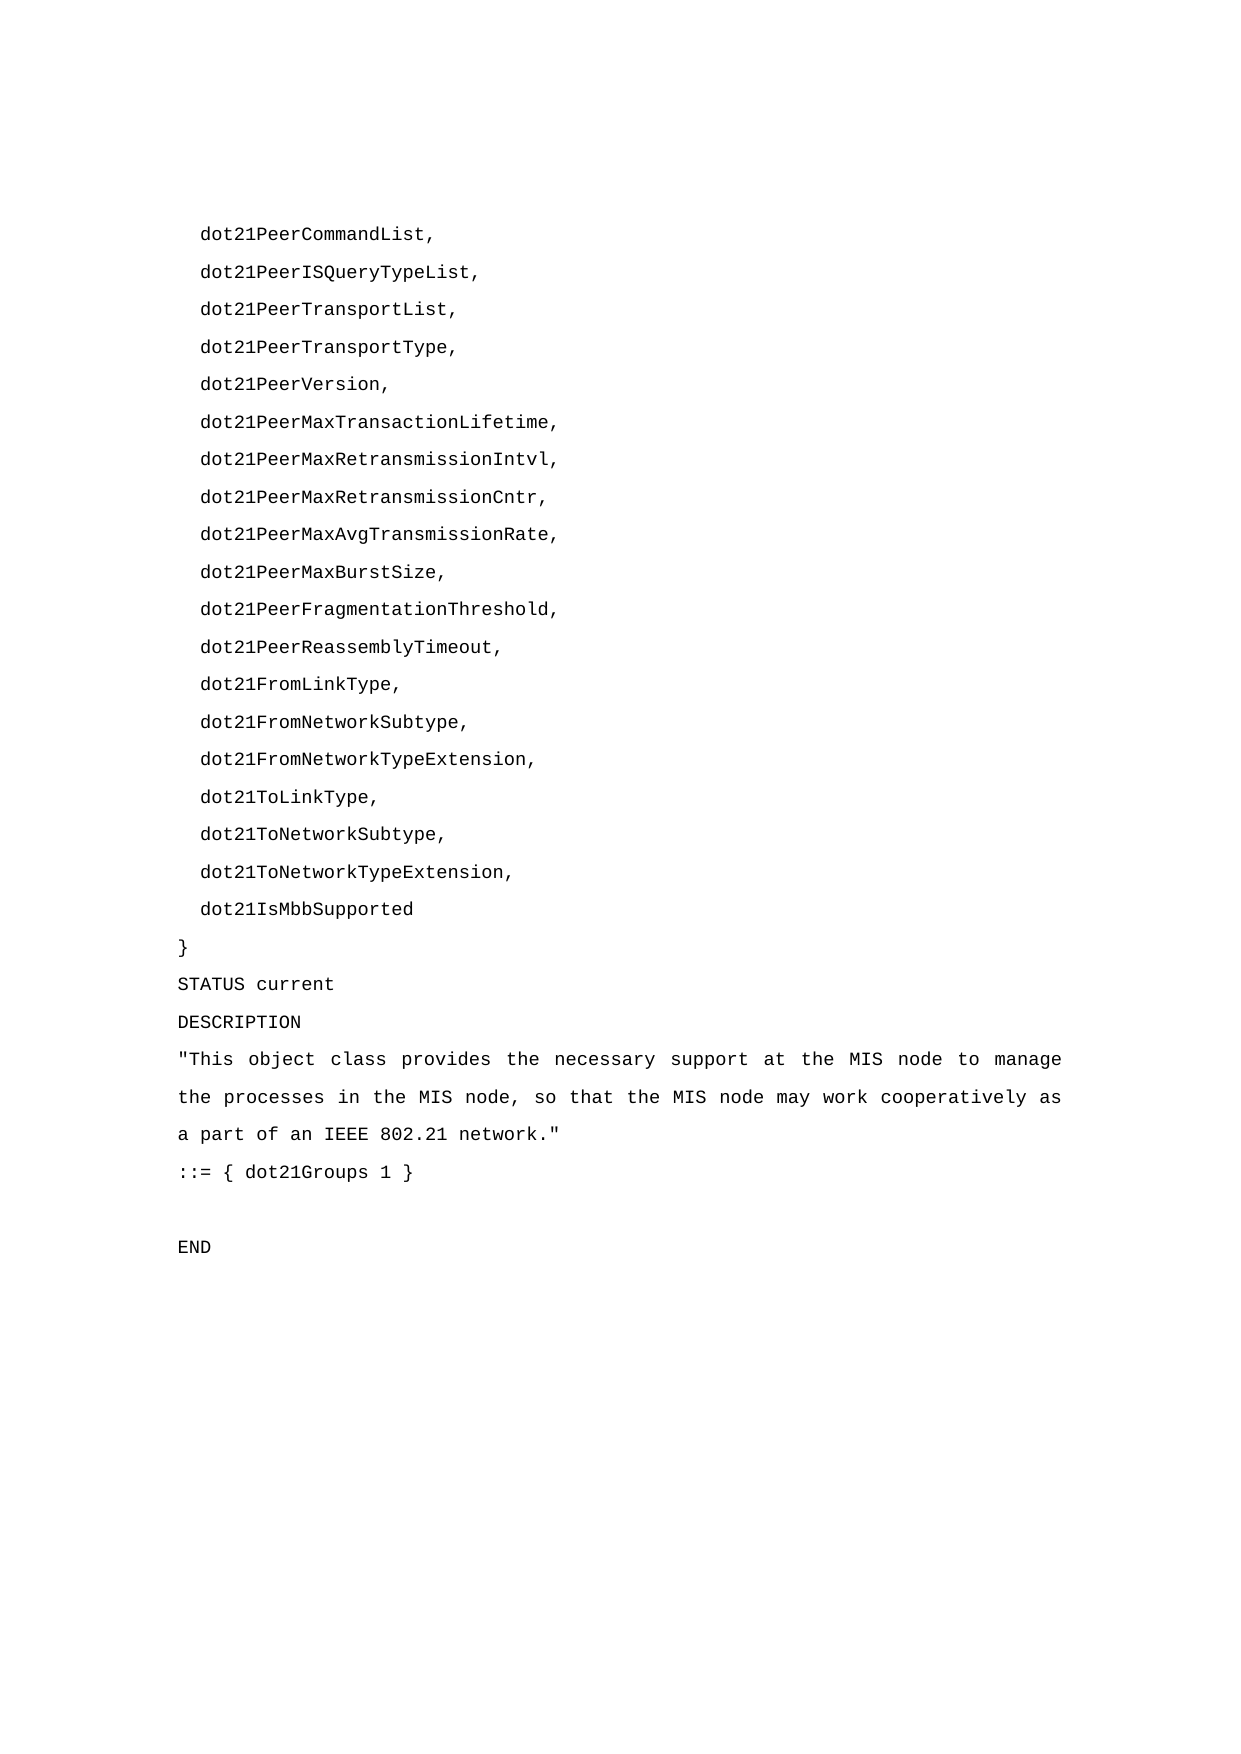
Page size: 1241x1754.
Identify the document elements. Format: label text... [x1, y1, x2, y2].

subtitle dot21PeerMaxRetransmissionIntvl, [177, 442, 1063, 479]
subtitle dot21PeerTransportList, [177, 292, 1063, 329]
subtitle "This object class provides the necessary support at the MIS node to manage the processes in the MIS node, so that the MIS node may work cooperatively as a part of an IEEE 802.21 network." [177, 1042, 1063, 1154]
subtitle dot21PeerTransportType, [177, 329, 1063, 367]
subtitle dot21IsMbbSupported [177, 892, 1063, 929]
subtitle END [177, 1229, 1063, 1267]
subtitle DESCRIPTION [177, 1004, 1063, 1042]
subtitle dot21ToNetworkTypeExtension, [177, 854, 1063, 892]
subtitle dot21FromLinkType, [177, 667, 1063, 704]
subtitle dot21PeerMaxBurstSize, [177, 554, 1063, 592]
subtitle dot21PeerCommandList, [177, 217, 1063, 254]
subtitle } [177, 929, 1063, 967]
subtitle ::= { dot21Groups 1 } [177, 1154, 1063, 1192]
subtitle dot21ToNetworkSubtype, [177, 817, 1063, 854]
subtitle dot21PeerMaxRetransmissionCntr, [177, 479, 1063, 517]
subtitle dot21PeerFragmentationThreshold, [177, 592, 1063, 629]
subtitle dot21ToLinkType, [177, 779, 1063, 817]
subtitle dot21PeerReassemblyTimeout, [177, 629, 1063, 667]
subtitle dot21FromNetworkTypeExtension, [177, 742, 1063, 779]
subtitle dot21PeerMaxTransactionLifetime, [177, 404, 1063, 442]
subtitle STATUS current [177, 967, 1063, 1004]
subtitle dot21PeerISQueryTypeList, [177, 254, 1063, 292]
subtitle dot21PeerMaxAvgTransmissionRate, [177, 517, 1063, 554]
subtitle dot21FromNetworkSubtype, [177, 704, 1063, 742]
subtitle dot21PeerVersion, [177, 367, 1063, 404]
